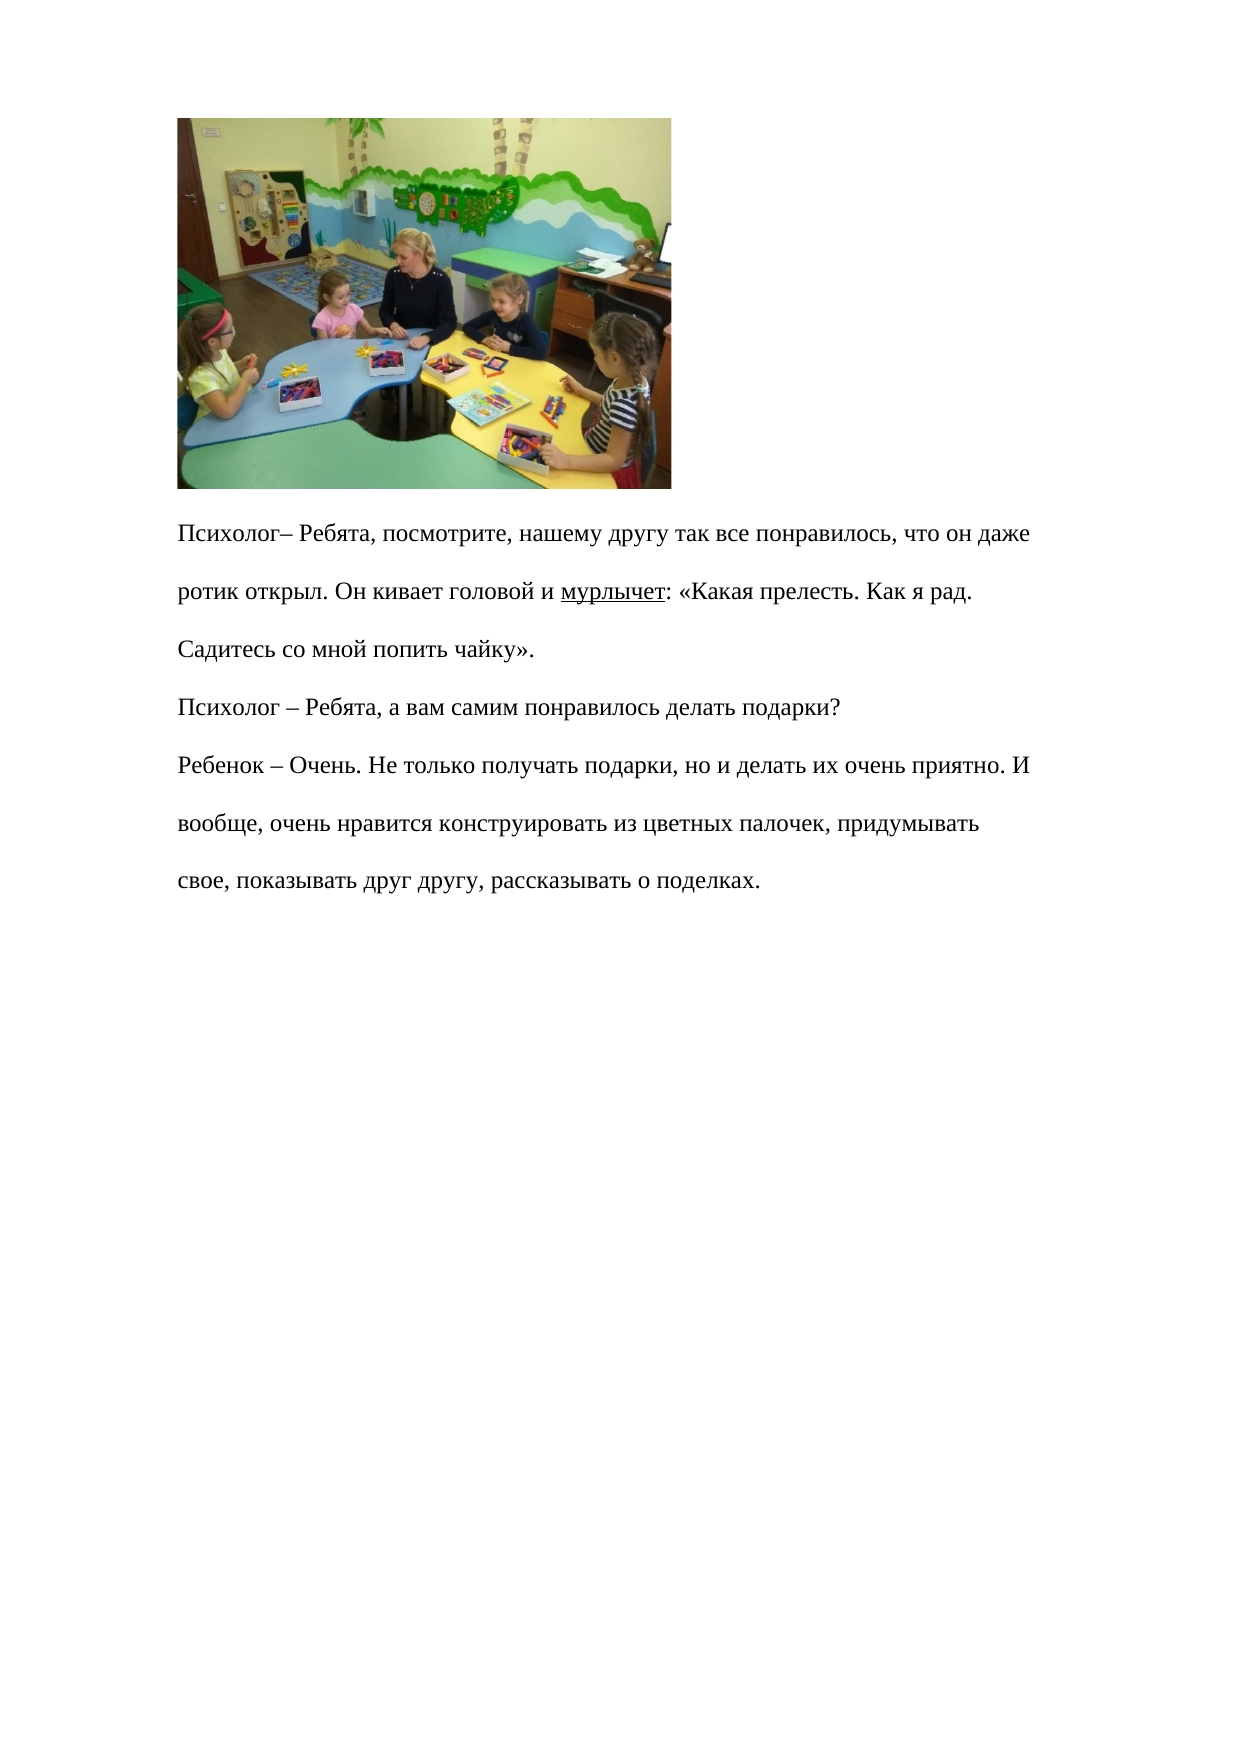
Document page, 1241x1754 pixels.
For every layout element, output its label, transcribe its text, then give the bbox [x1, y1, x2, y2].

text Садитесь со мной попить чайку». [177, 634, 1152, 663]
text ротик открыл. Он кивает головой и мурлычет: «Какая прелесть. Как я рад. [177, 576, 1152, 605]
text Психолог – Ребята, а вам самим понравилось делать подарки? [177, 692, 1152, 721]
text свое, показывать друг другу, рассказывать о поделках. [177, 866, 1152, 894]
text вообще, очень нравится конструировать из цветных палочек, придумывать [177, 808, 1152, 836]
text Ребенок – Очень. Не только получать подарки, но и делать их очень приятно. И [177, 750, 1152, 778]
picture [177, 118, 672, 489]
text Психолог– Ребята, посмотрите, нашему другу так все понравилось, что он даже [177, 518, 1152, 547]
